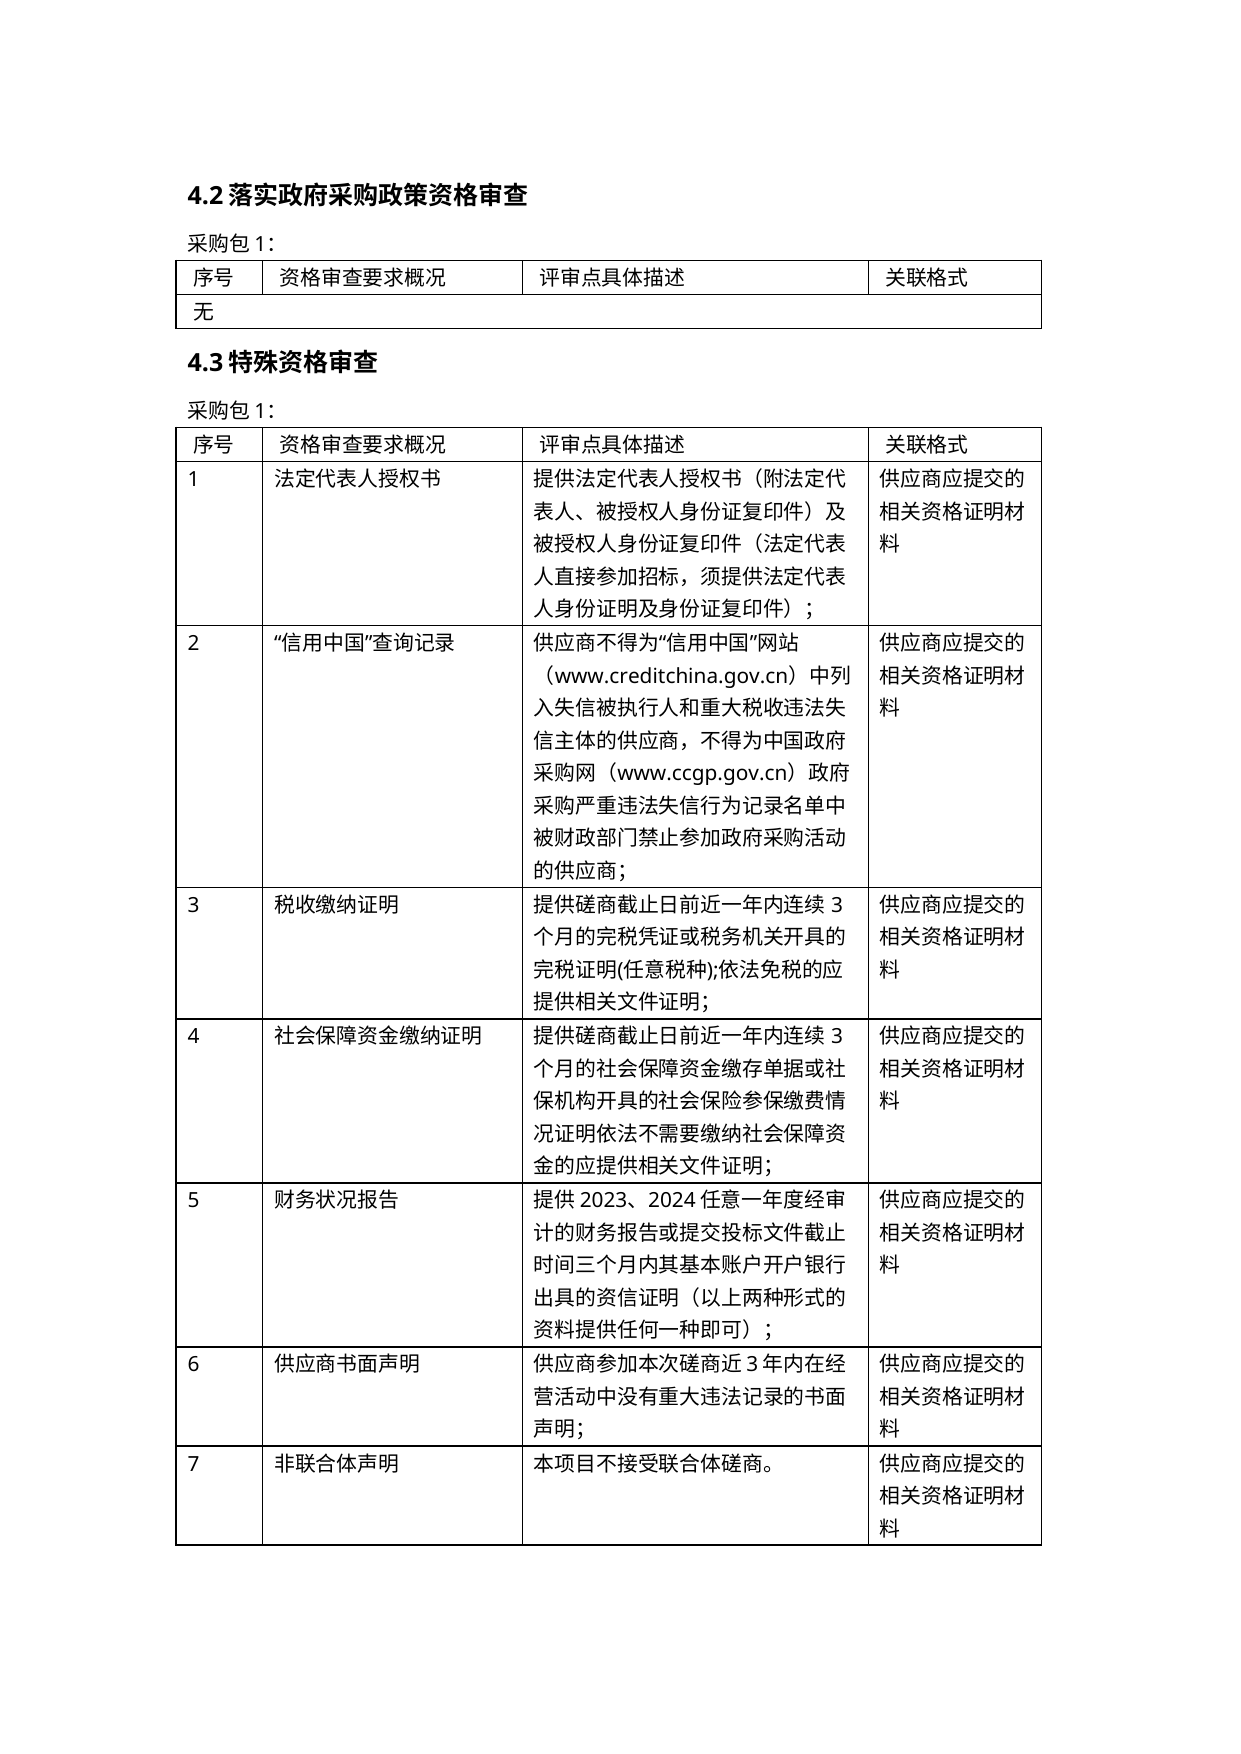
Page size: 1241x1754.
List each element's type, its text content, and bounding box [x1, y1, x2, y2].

table_cell 7 [177, 1447, 262, 1544]
table_cell 供应商应提交的相关资格证明材料 [869, 1447, 1041, 1544]
table_cell 供应商应提交的相关资格证明材料 [869, 1184, 1041, 1346]
table_cell 供应商书面声明 [263, 1348, 522, 1445]
table_header 评审点具体描述 [523, 261, 868, 293]
table_header 关联格式 [869, 428, 1041, 461]
table_cell 无 [177, 295, 1041, 328]
table_cell 非联合体声明 [263, 1447, 522, 1544]
table_cell 社会保障资金缴纳证明 [263, 1020, 522, 1182]
table_cell 本项目不接受联合体磋商。 [523, 1447, 868, 1544]
table_header 资格审查要求概况 [263, 261, 522, 293]
table_cell 提供2023、2024任意一年度经审计的财务报告或提交投标文件截止时间三个月内其基本账户开户银行出具的资信证明（以上两种形式的资料提供任何一种即可）； [523, 1184, 868, 1346]
table_cell 供应商应提交的相关资格证明材料 [869, 626, 1041, 886]
table_cell 供应商参加本次磋商近3年内在经营活动中没有重大违法记录的书面声明； [523, 1348, 868, 1445]
text 4.3特殊资格审查 [187, 329, 1053, 394]
table_cell 1 [177, 462, 262, 625]
table_cell 2 [177, 626, 262, 886]
text 采购包1： [187, 394, 1053, 427]
text 采购包1： [187, 227, 1053, 259]
table_cell 提供磋商截止日前近一年内连续 3 个月的完税凭证或税务机关开具的完税证明(任意税种);依法免税的应提供相关文件证明； [523, 888, 868, 1018]
table_header 评审点具体描述 [523, 428, 868, 461]
table_header 序号 [177, 428, 262, 461]
table_cell 提供磋商截止日前近一年内连续 3 个月的社会保障资金缴存单据或社保机构开具的社会保险参保缴费情况证明依法不需要缴纳社会保障资金的应提供相关文件证明； [523, 1020, 868, 1182]
table_cell 法定代表人授权书 [263, 462, 522, 625]
table_cell “信用中国”查询记录 [263, 626, 522, 886]
table_cell 税收缴纳证明 [263, 888, 522, 1018]
table_cell 供应商应提交的相关资格证明材料 [869, 462, 1041, 625]
table_cell 提供法定代表人授权书（附法定代表人、被授权人身份证复印件）及被授权人身份证复印件（法定代表人直接参加招标，须提供法定代表人身份证明及身份证复印件）； [523, 462, 868, 625]
table_header 关联格式 [869, 261, 1041, 293]
table_cell 供应商不得为“信用中国”网站（www.creditchina.gov.cn）中列入失信被执行人和重大税收违法失信主体的供应商，不得为中国政府采购网（www.ccgp.gov.cn）政府采购严重违法失信行为记录名单中被财政部门禁止参加政府采购活动的供应商； [523, 626, 868, 886]
table_cell 供应商应提交的相关资格证明材料 [869, 1348, 1041, 1445]
table_cell 5 [177, 1184, 262, 1346]
table_cell 6 [177, 1348, 262, 1445]
table_cell 4 [177, 1020, 262, 1182]
table_cell 3 [177, 888, 262, 1018]
table_cell 供应商应提交的相关资格证明材料 [869, 888, 1041, 1018]
table_header 序号 [177, 261, 262, 293]
table_header 资格审查要求概况 [263, 428, 522, 461]
text 4.2落实政府采购政策资格审查 [187, 162, 1053, 227]
table_cell 供应商应提交的相关资格证明材料 [869, 1020, 1041, 1182]
table_cell 财务状况报告 [263, 1184, 522, 1346]
